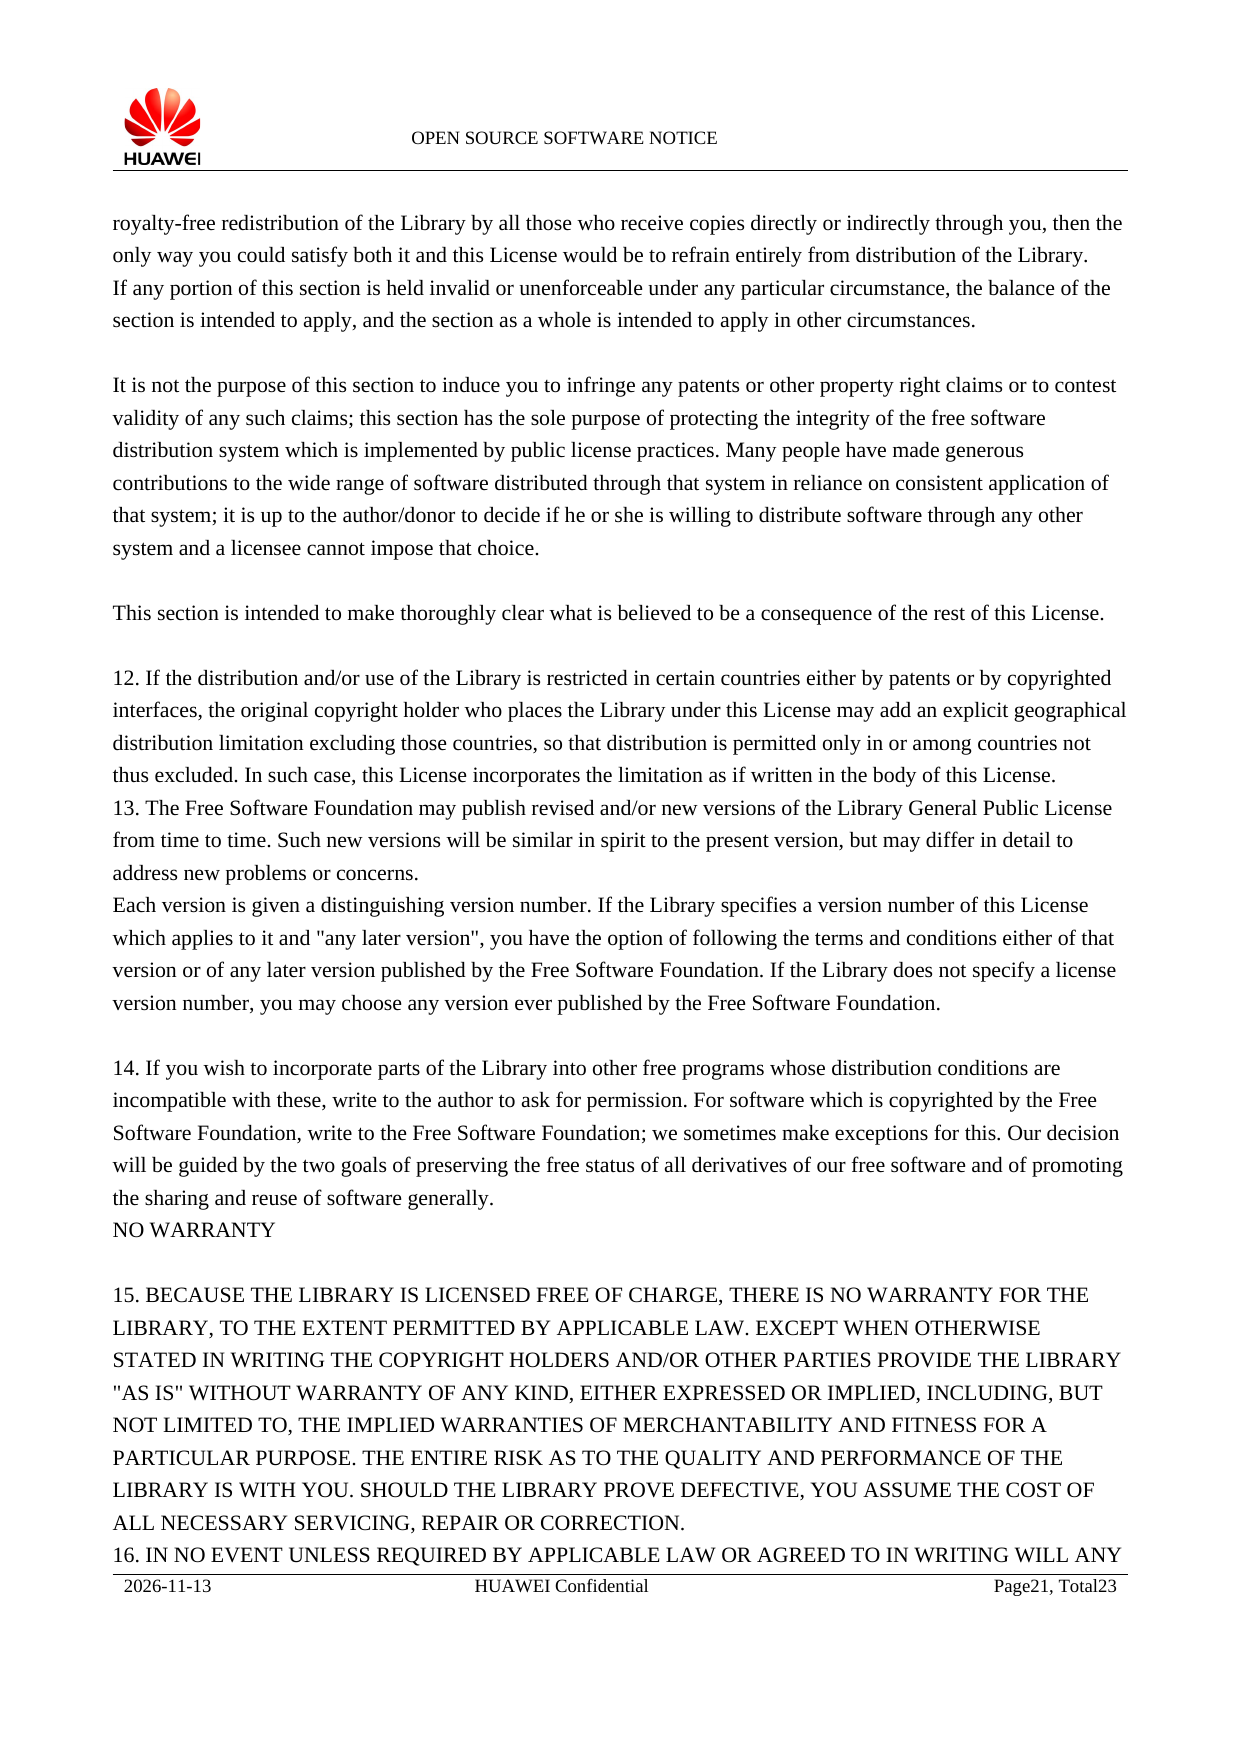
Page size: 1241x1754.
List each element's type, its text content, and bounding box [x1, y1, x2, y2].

picture [124, 88, 201, 165]
